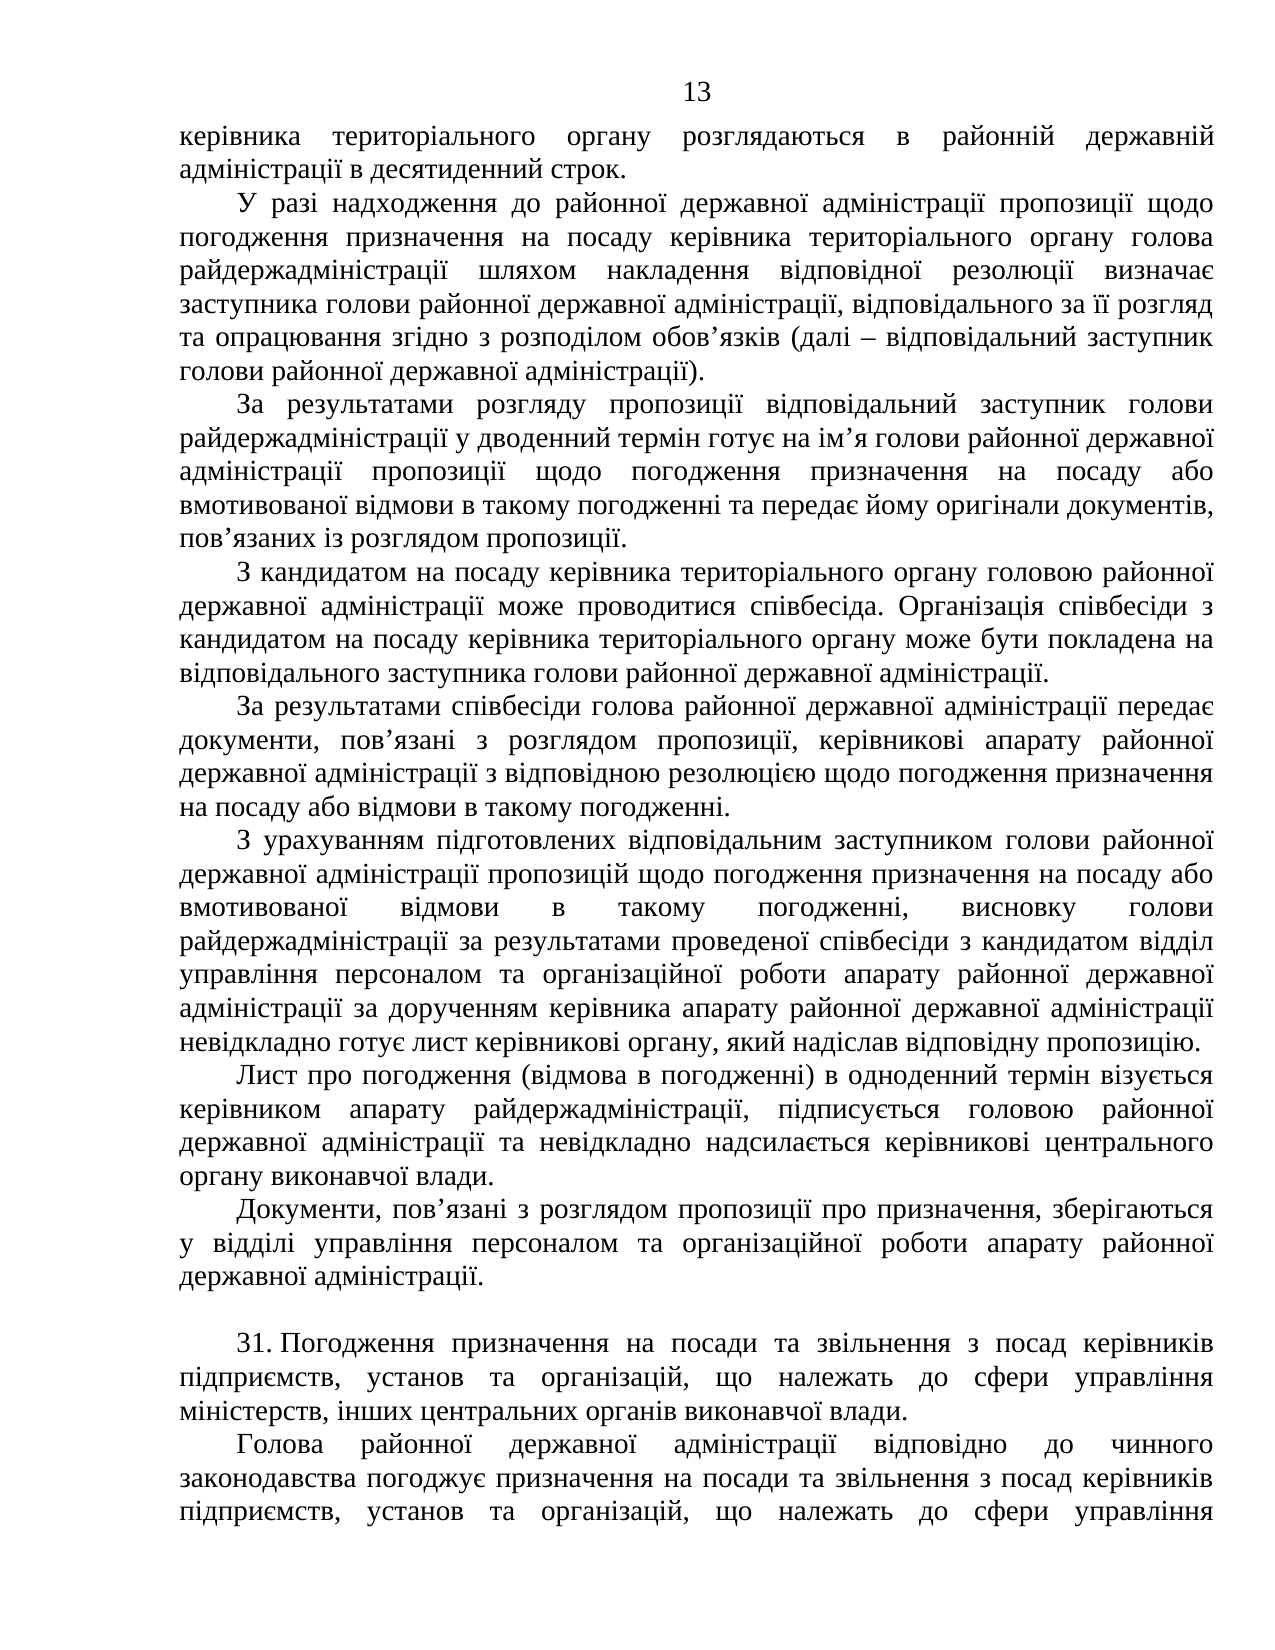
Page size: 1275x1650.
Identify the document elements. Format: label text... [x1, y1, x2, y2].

text Документи, пов’язані з розглядом пропозиції про призначення, зберігаються у відділі управління персоналом та організаційної роботи апарату районної державної адміністрації. [179, 1191, 1215, 1292]
text У разі надходження до районної державної адміністрації пропозиції щодо погодження призначення на посаду керівника територіального органу голова райдержадміністрації шляхом накладення відповідної резолюції визначає заступника голови районної державної адміністрації, відповідального за її розгляд та опрацювання згідно з розподілом обов’язків (далі – відповідальний заступник голови районної державної адміністрації). [179, 185, 1215, 386]
text Лист про погодження (відмова в погодженні) в одноденний термін візується керівником апарату райдержадміністрації, підписується головою районної державної адміністрації та невідкладно надсилається керівникові центрального органу виконавчої влади. [179, 1057, 1215, 1191]
text За результатами розгляду пропозиції відповідальний заступник голови райдержадміністрації у дводенний термін готує на ім’я голови районної державної адміністрації пропозиції щодо погодження призначення на посаду або вмотивованої відмови в такому погодженні та передає йому оригінали документів, пов’язаних із розглядом пропозиції. [179, 386, 1215, 554]
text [179, 1426, 1215, 1527]
text 31. Погодження призначення на посади та звільнення з посад керівників підприємств, установ та організацій, що належать до сфери управління міністерств, інших центральних органів виконавчої влади. [179, 1326, 1215, 1426]
text З кандидатом на посаду керівника територіального органу головою районної державної адміністрації може проводитися співбесіда. Організація співбесіди з кандидатом на посаду керівника територіального органу може бути покладена на відповідального заступника голови районної державної адміністрації. [179, 554, 1215, 688]
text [179, 118, 1215, 185]
text З урахуванням підготовлених відповідальним заступником голови районної державної адміністрації пропозицій щодо погодження призначення на посаду або вмотивованої відмови в такому погодженні, висновку голови райдержадміністрації за результатами проведеної співбесіди з кандидатом відділ управління персоналом та організаційної роботи апарату районної державної адміністрації за дорученням керівника апарату районної державної адміністрації невідкладно готує лист керівникові органу, який надіслав відповідну пропозицію. [179, 822, 1215, 1057]
text За результатами співбесіди голова районної державної адміністрації передає документи, пов’язані з розглядом пропозиції, керівникові апарату районної державної адміністрації з відповідною резолюцією щодо погодження призначення на посаду або відмови в такому погодженні. [179, 688, 1215, 822]
